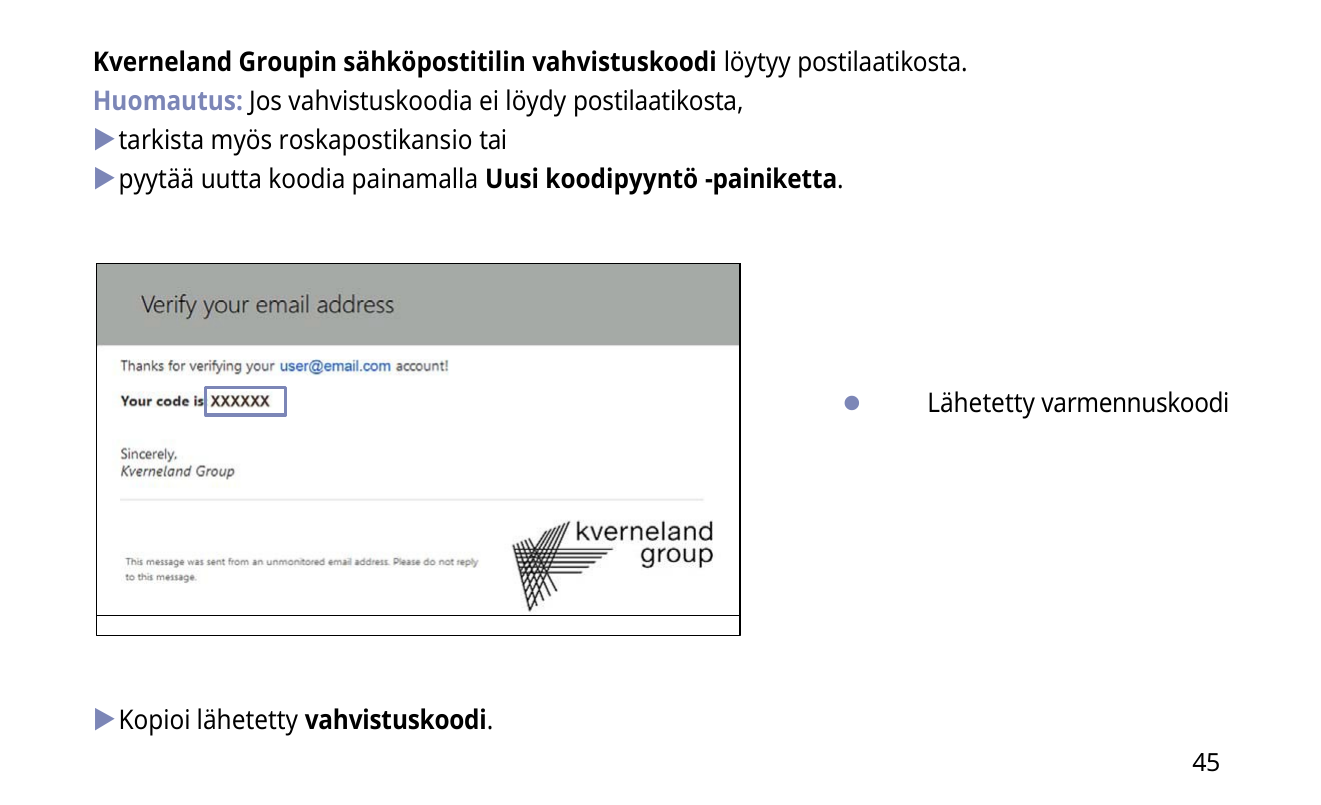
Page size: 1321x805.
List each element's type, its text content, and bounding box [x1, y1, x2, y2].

list pyytää uutta koodia painamalla Uusi koodipyyntö -painiketta. [92, 159, 1258, 196]
list Kopioi lähetetty vahvistuskoodi. [92, 701, 1258, 737]
text Kverneland Groupin sähköpostitilin vahvistuskoodi löytyy postilaatikosta. [93, 42, 1258, 79]
list tarkista myös roskapostikansio tai [92, 121, 1258, 158]
text Huomautus: Jos vahvistuskoodia ei löydy postilaatikosta, [93, 81, 1258, 118]
picture [97, 264, 739, 615]
list Lähetetty varmennuskoodi [842, 383, 1258, 420]
